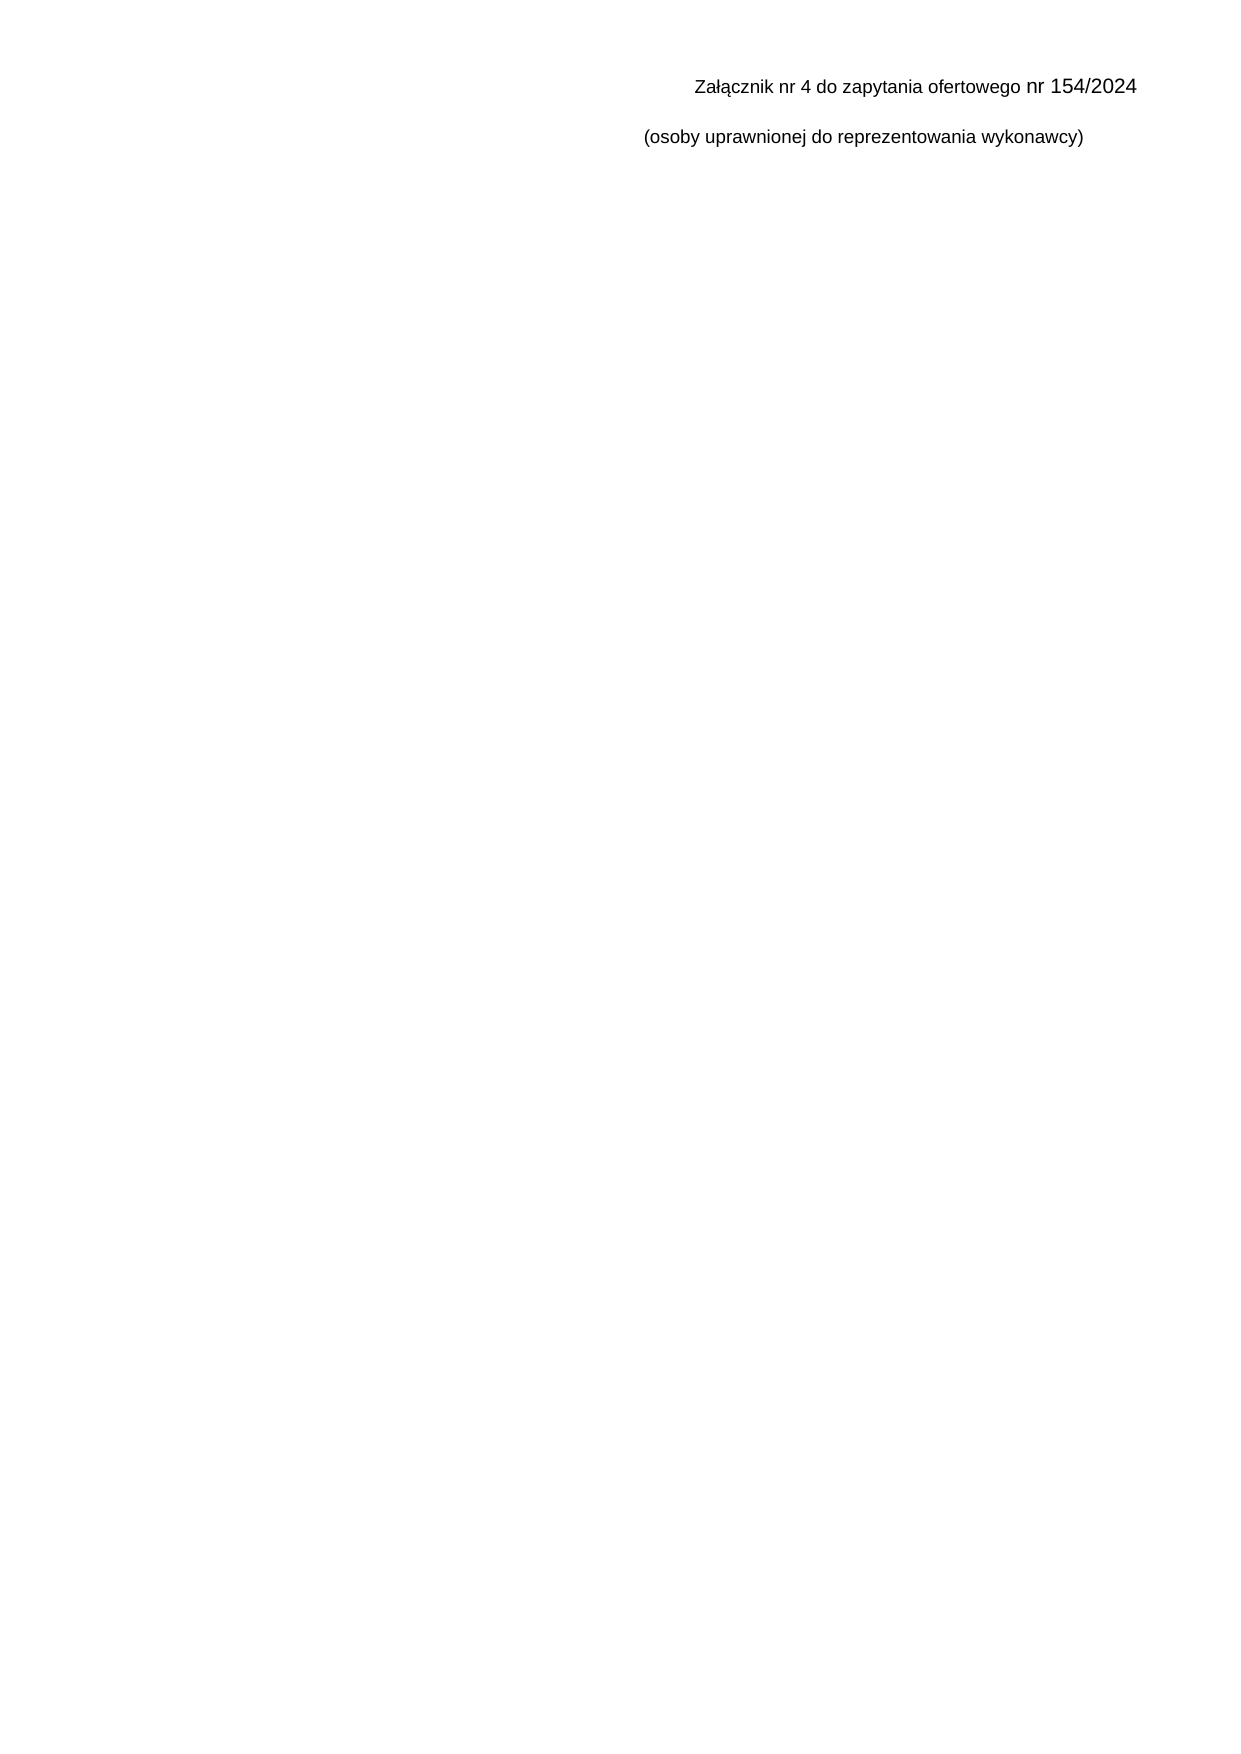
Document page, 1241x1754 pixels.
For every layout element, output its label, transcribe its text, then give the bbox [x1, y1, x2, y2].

text (osoby uprawnionej do reprezentowania wykonawcy) [590, 126, 1137, 148]
